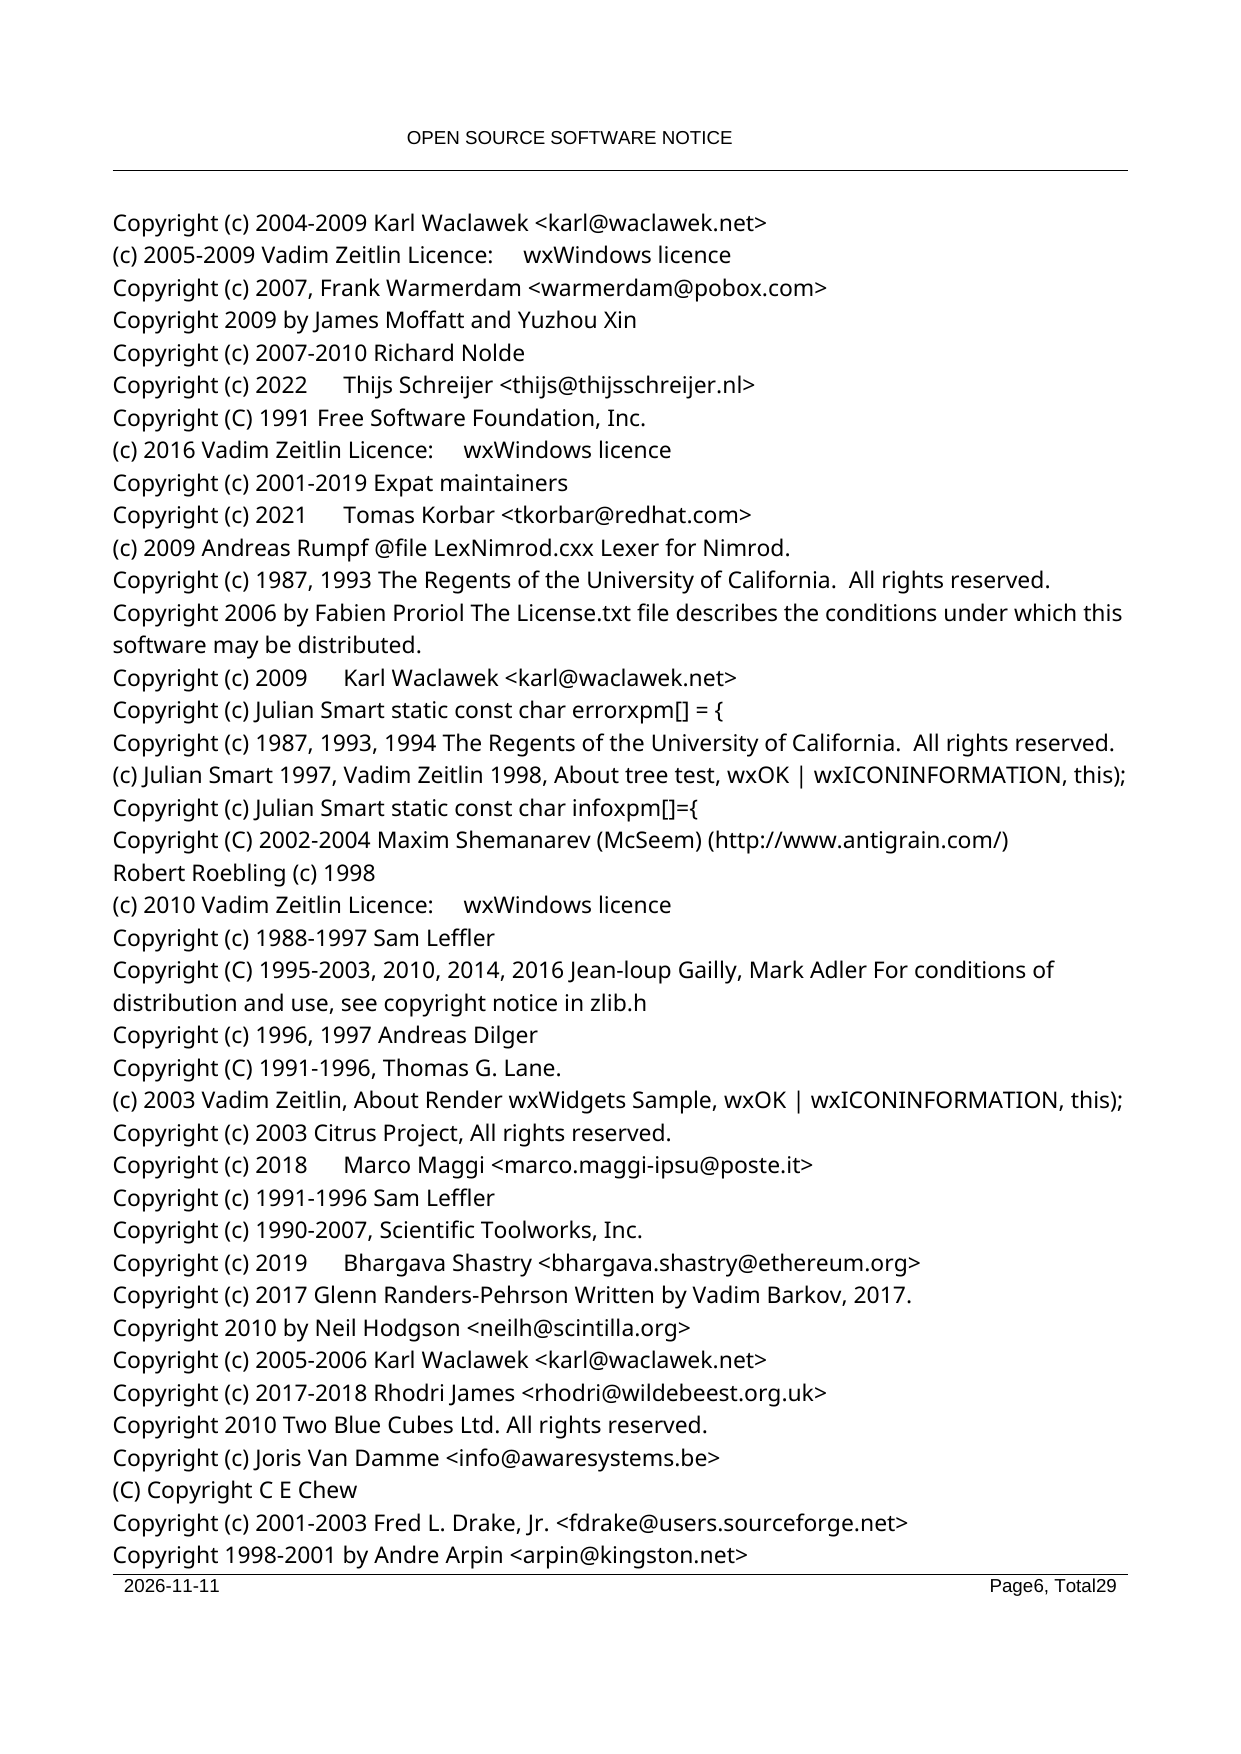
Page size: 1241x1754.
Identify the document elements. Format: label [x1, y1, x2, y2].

text [112, 206, 1128, 1571]
